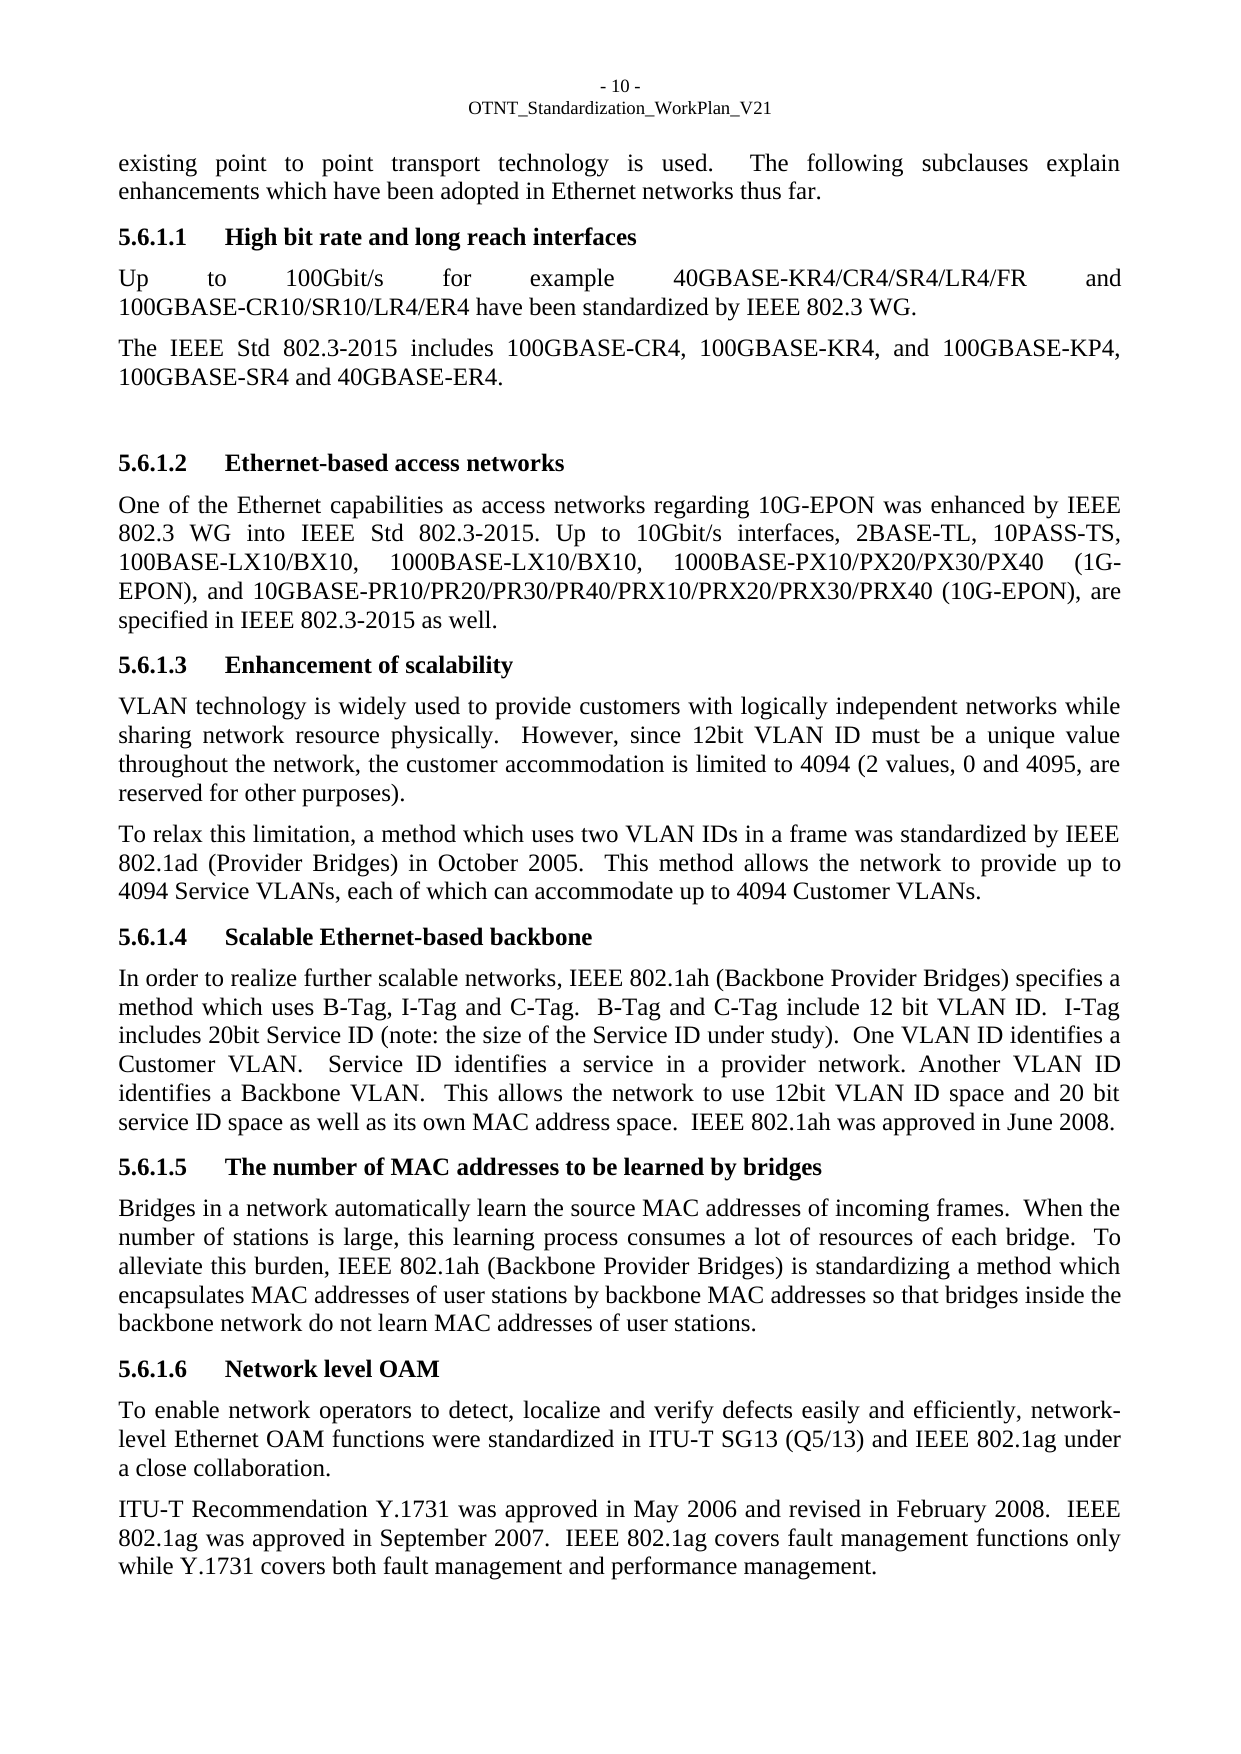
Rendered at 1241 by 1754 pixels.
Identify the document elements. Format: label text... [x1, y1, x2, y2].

text VLAN technology is widely used to provide customers with logically independent networks while sharing network resource physically. However, since 12bit VLAN ID must be a unique value throughout the network, the customer accommodation is limited to 4094 (2 values, 0 and 4095, are reserved for other purposes). [118, 691, 1122, 806]
subtitle High bit rate and long reach interfaces [118, 222, 1122, 251]
text The IEEE Std 802.3-2015 includes 100GBASE-CR4, 100GBASE-KR4, and 100GBASE-KP4, 100GBASE-SR4 and 40GBASE-ER4. [118, 333, 1122, 391]
subtitle Network level OAM [118, 1354, 1122, 1383]
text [118, 148, 1122, 205]
text In order to realize further scalable networks, IEEE 802.1ah (Backbone Provider Bridges) specifies a method which uses B-Tag, I-Tag and C-Tag. B-Tag and C-Tag include 12 bit VLAN ID. I-Tag includes 20bit Service ID (note: the size of the Service ID under study). One VLAN ID identifies a Customer VLAN. Service ID identifies a service in a provider network. Another VLAN ID identifies a Backbone VLAN. This allows the network to use 12bit VLAN ID space and 20 bit service ID space as well as its own MAC address space. IEEE 802.1ah was approved in June 2008. [118, 963, 1122, 1136]
subtitle Scalable Ethernet-based backbone [118, 922, 1122, 951]
subtitle Ethernet-based access networks [118, 448, 1122, 477]
subtitle The number of MAC addresses to be learned by bridges [118, 1152, 1122, 1181]
text To relax this limitation, a method which uses two VLAN IDs in a frame was standardized by IEEE 802.1ad (Provider Bridges) in October 2005. This method allows the network to provide up to 4094 Service VLANs, each of which can accommodate up to 4094 Customer VLANs. [118, 819, 1122, 905]
text Bridges in a network automatically learn the source MAC addresses of incoming frames. When the number of stations is large, this learning process consumes a lot of resources of each bridge. To alleviate this burden, IEEE 802.1ah (Backbone Provider Bridges) is standardizing a method which encapsulates MAC addresses of user stations by backbone MAC addresses so that bridges inside the backbone network do not learn MAC addresses of user stations. [118, 1193, 1122, 1337]
subtitle Enhancement of scalability [118, 650, 1122, 679]
text To enable network operators to detect, localize and verify defects easily and efficiently, network-level Ethernet OAM functions were standardized in ITU-T SG13 (Q5/13) and IEEE 802.1ag under a close collaboration. [118, 1395, 1122, 1481]
text One of the Ethernet capabilities as access networks regarding 10G-EPON was enhanced by IEEE 802.3 WG into IEEE Std 802.3-2015. Up to 10Gbit/s interfaces, 2BASE-TL, 10PASS-TS, 100BASE-LX10/BX10, 1000BASE-LX10/BX10, 1000BASE-PX10/PX20/PX30/PX40 (1G-EPON), and 10GBASE-PR10/PR20/PR30/PR40/PRX10/PRX20/PRX30/PRX40 (10G-EPON), are specified in IEEE 802.3-2015 as well. [118, 490, 1122, 633]
text ITU-T Recommendation Y.1731 was approved in May 2006 and revised in February 2008. IEEE 802.1ag was approved in September 2007. IEEE 802.1ag covers fault management functions only while Y.1731 covers both fault management and performance management. [118, 1494, 1122, 1580]
text Up to 100Gbit/s for example 40GBASE-KR4/CR4/SR4/LR4/FR and 100GBASE-CR10/SR10/LR4/ER4 have been standardized by IEEE 802.3 WG. [118, 263, 1122, 321]
